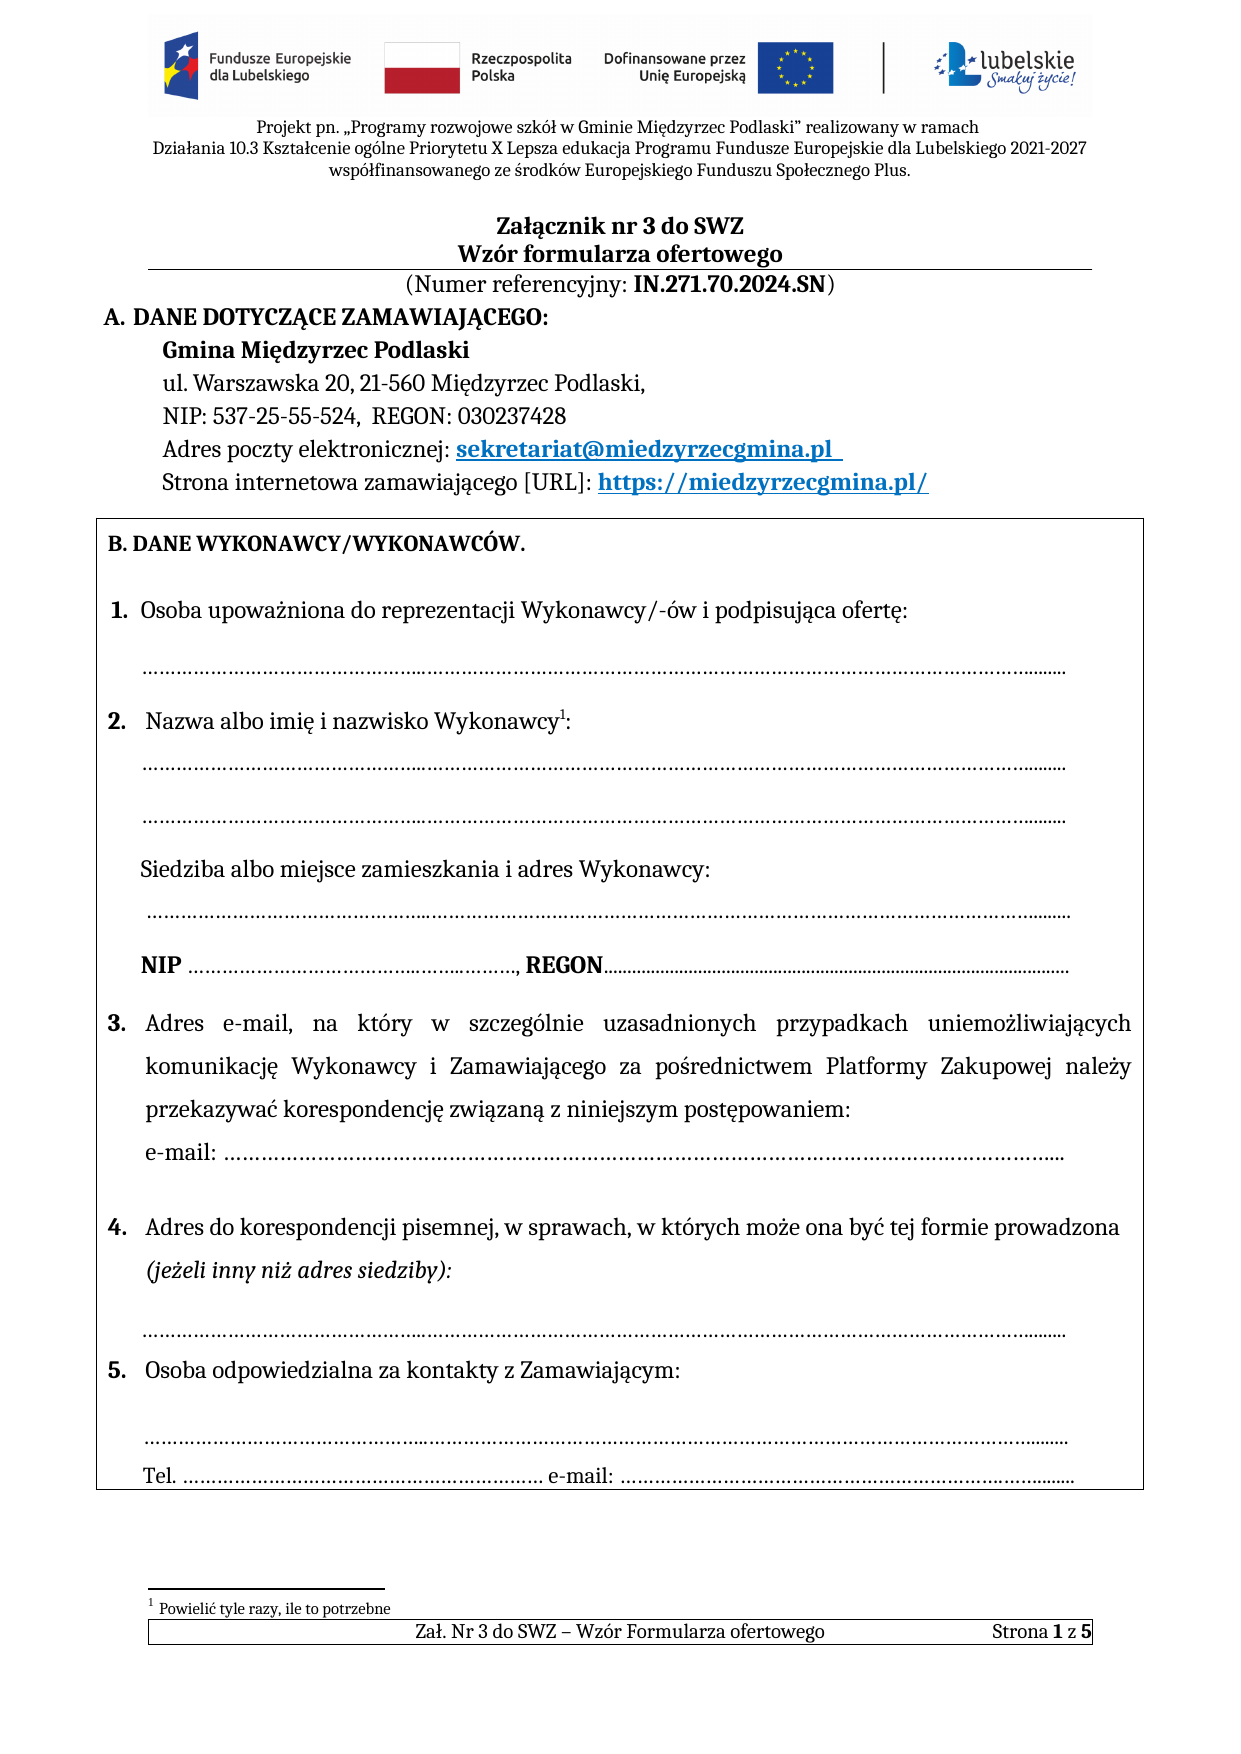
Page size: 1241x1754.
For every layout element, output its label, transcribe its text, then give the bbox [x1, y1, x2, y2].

list DANE DOTYCZĄCE ZAMAWIAJĄCEGO: [103, 303, 1092, 332]
text Wzór formularza ofertowego [148, 240, 1092, 269]
list ul. Warszawska 20, 21-560 Międzyrzec Podlaski, [162, 369, 1092, 398]
picture [147, 14, 1093, 117]
list NIP: 537-25-55-524, REGON: 030237428 [162, 402, 1092, 431]
list Gmina Międzyrzec Podlaski [162, 336, 1092, 365]
text Załącznik nr 3 do SWZ [148, 212, 1092, 240]
list Adres poczty elektronicznej: sekretariat@miedzyrzecgmina.pl [162, 435, 1092, 464]
list Strona internetowa zamawiającego [URL]: https://miedzyrzecgmina.pl/ [162, 468, 1092, 497]
table_header B. DANE WYKONAWCY/WYKONAWCÓW. Osoba upoważniona do reprezentacji Wykonawcy/-ów i podpisująca ofertę: …………………………………………..……………………………………………………………………………………………........ Nazwa albo imię i nazwisko Wykonawcy: …………………………………………..……………………………………………………………………………………………........ …………………………………………..……………………………………………………………………………………………........ Siedziba albo miejsce zamieszkania i adres Wykonawcy: …………………………………………..……………………………………………………………………………………………........ NIP …………………………………..……..………, REGON................................................................................................... Adres e-mail, na który w szczególnie uzasadnionych przypadkach uniemożliwiających komunikację Wykonawcy i Zamawiającego za pośrednictwem Platformy Zakupowej należy przekazywać korespondencję związaną z niniejszym postępowaniem: e-mail: ……………………………………………………………………………………………………………………... Adres do korespondencji pisemnej, w sprawach, w których może ona być tej formie prowadzona (jeżeli inny niż adres siedziby): …………………………………………..……………………………………………………………………………………………........ Osoba odpowiedzialna za kontakty z Zamawiającym: …………………………………………..……………………………………………………………………………………………........ Tel. ……………………………………………………… e-mail: ………………………………………………………….……........ [97, 519, 1143, 1489]
text (Numer referencyjny: IN.271.70.2024.SN) [148, 270, 1092, 299]
